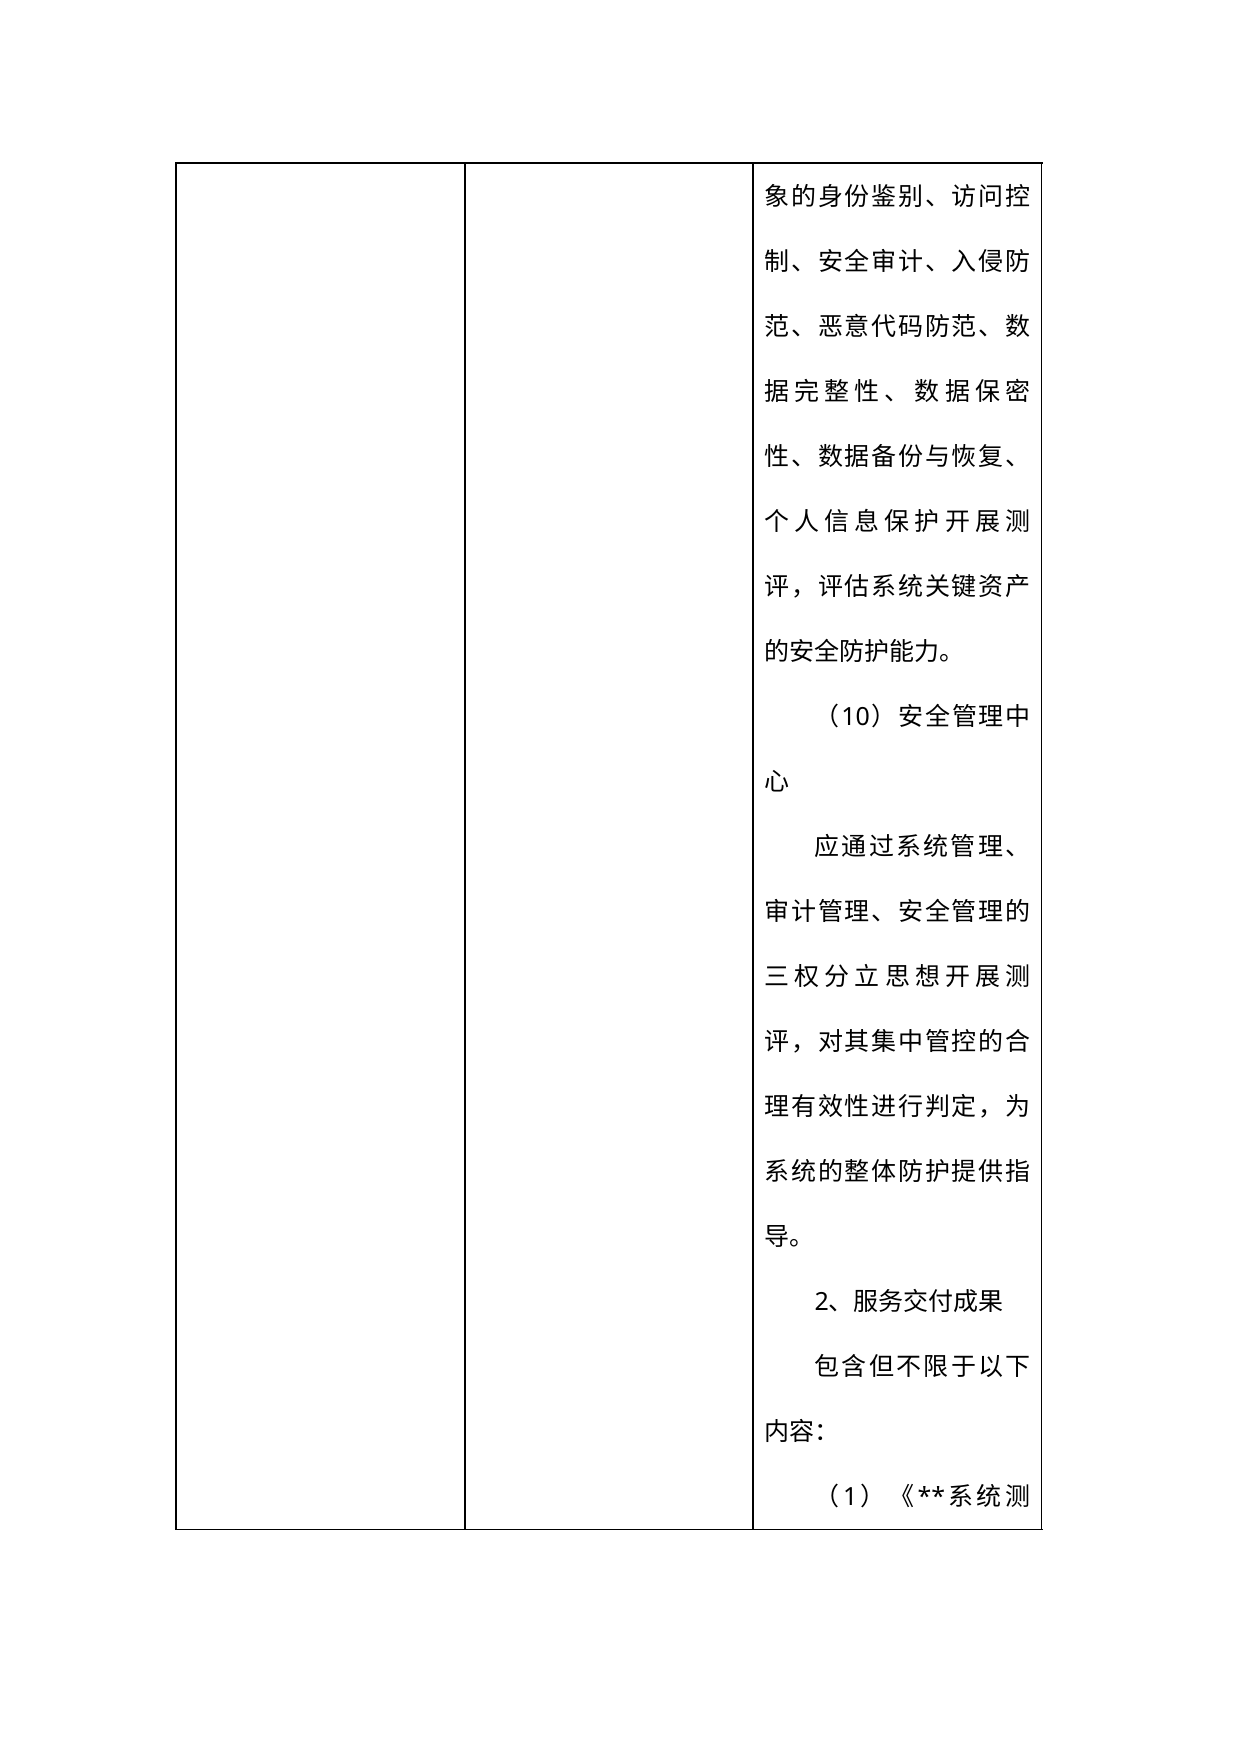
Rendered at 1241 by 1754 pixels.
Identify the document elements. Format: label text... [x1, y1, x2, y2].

table_cell [466, 164, 752, 1528]
table_cell 2 [177, 164, 464, 1528]
